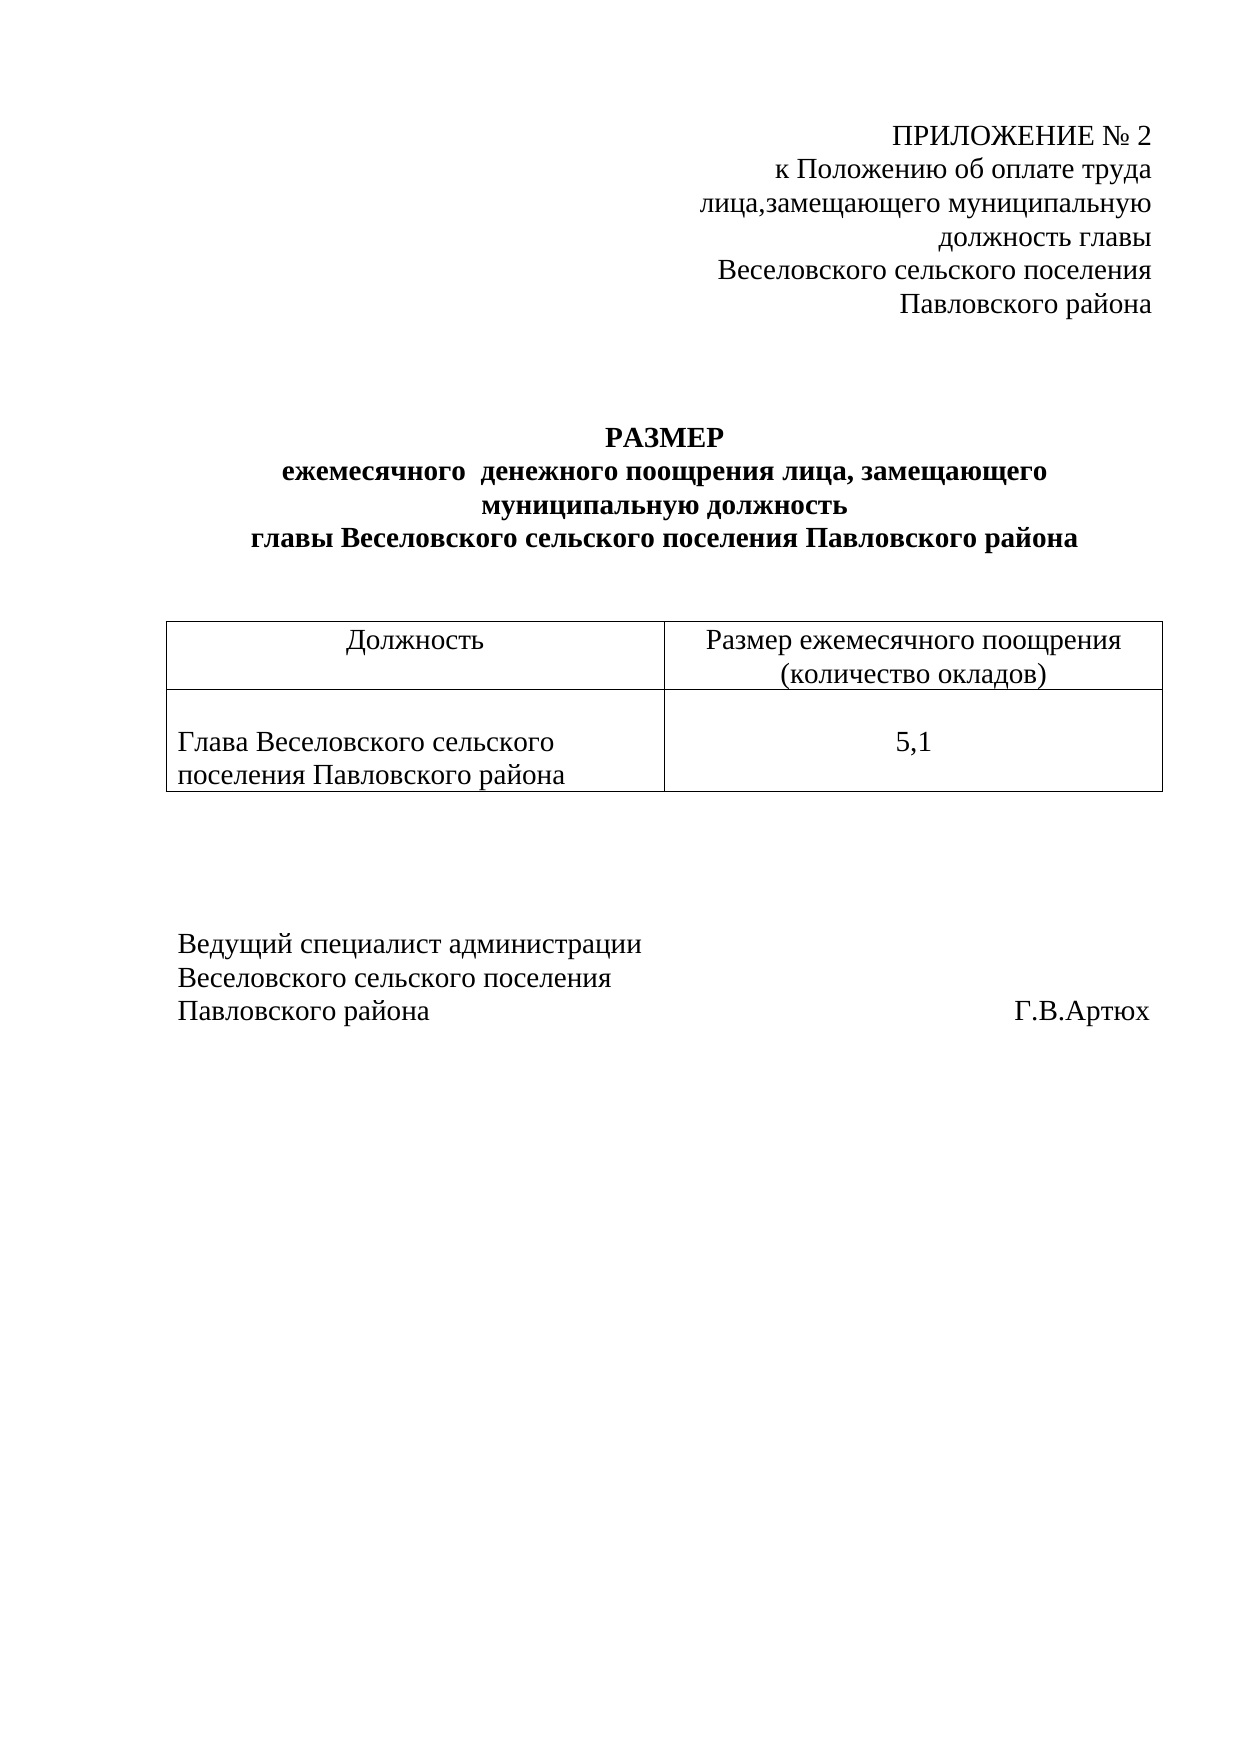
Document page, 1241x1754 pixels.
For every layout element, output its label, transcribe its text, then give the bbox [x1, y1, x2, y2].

table_header Размер ежемесячного поощрения (количество окладов) [665, 622, 1162, 689]
text РАЗМЕР [177, 420, 1152, 453]
text ПРИЛОЖЕНИЕ № 2 [177, 118, 1152, 152]
text к Положению об оплате труда лица,замещающего муниципальную [177, 152, 1152, 219]
text должность главы [177, 219, 1152, 252]
text ежемесячного денежного поощрения лица, замещающего муниципальную должность [177, 453, 1152, 521]
text Веселовского сельского поселения [177, 252, 1152, 286]
text главы Веселовского сельского поселения Павловского района [177, 521, 1152, 554]
text Веселовского сельского поселения [177, 960, 1152, 993]
text Павловского района [177, 286, 1152, 319]
text Ведущий специалист администрации [177, 926, 1152, 960]
table_header Должность [167, 622, 664, 689]
table_cell 5,1 [665, 690, 1162, 791]
table_cell Глава Веселовского сельского поселения Павловского района [167, 690, 664, 791]
text Павловского района Г.В.Артюх [177, 993, 1152, 1027]
